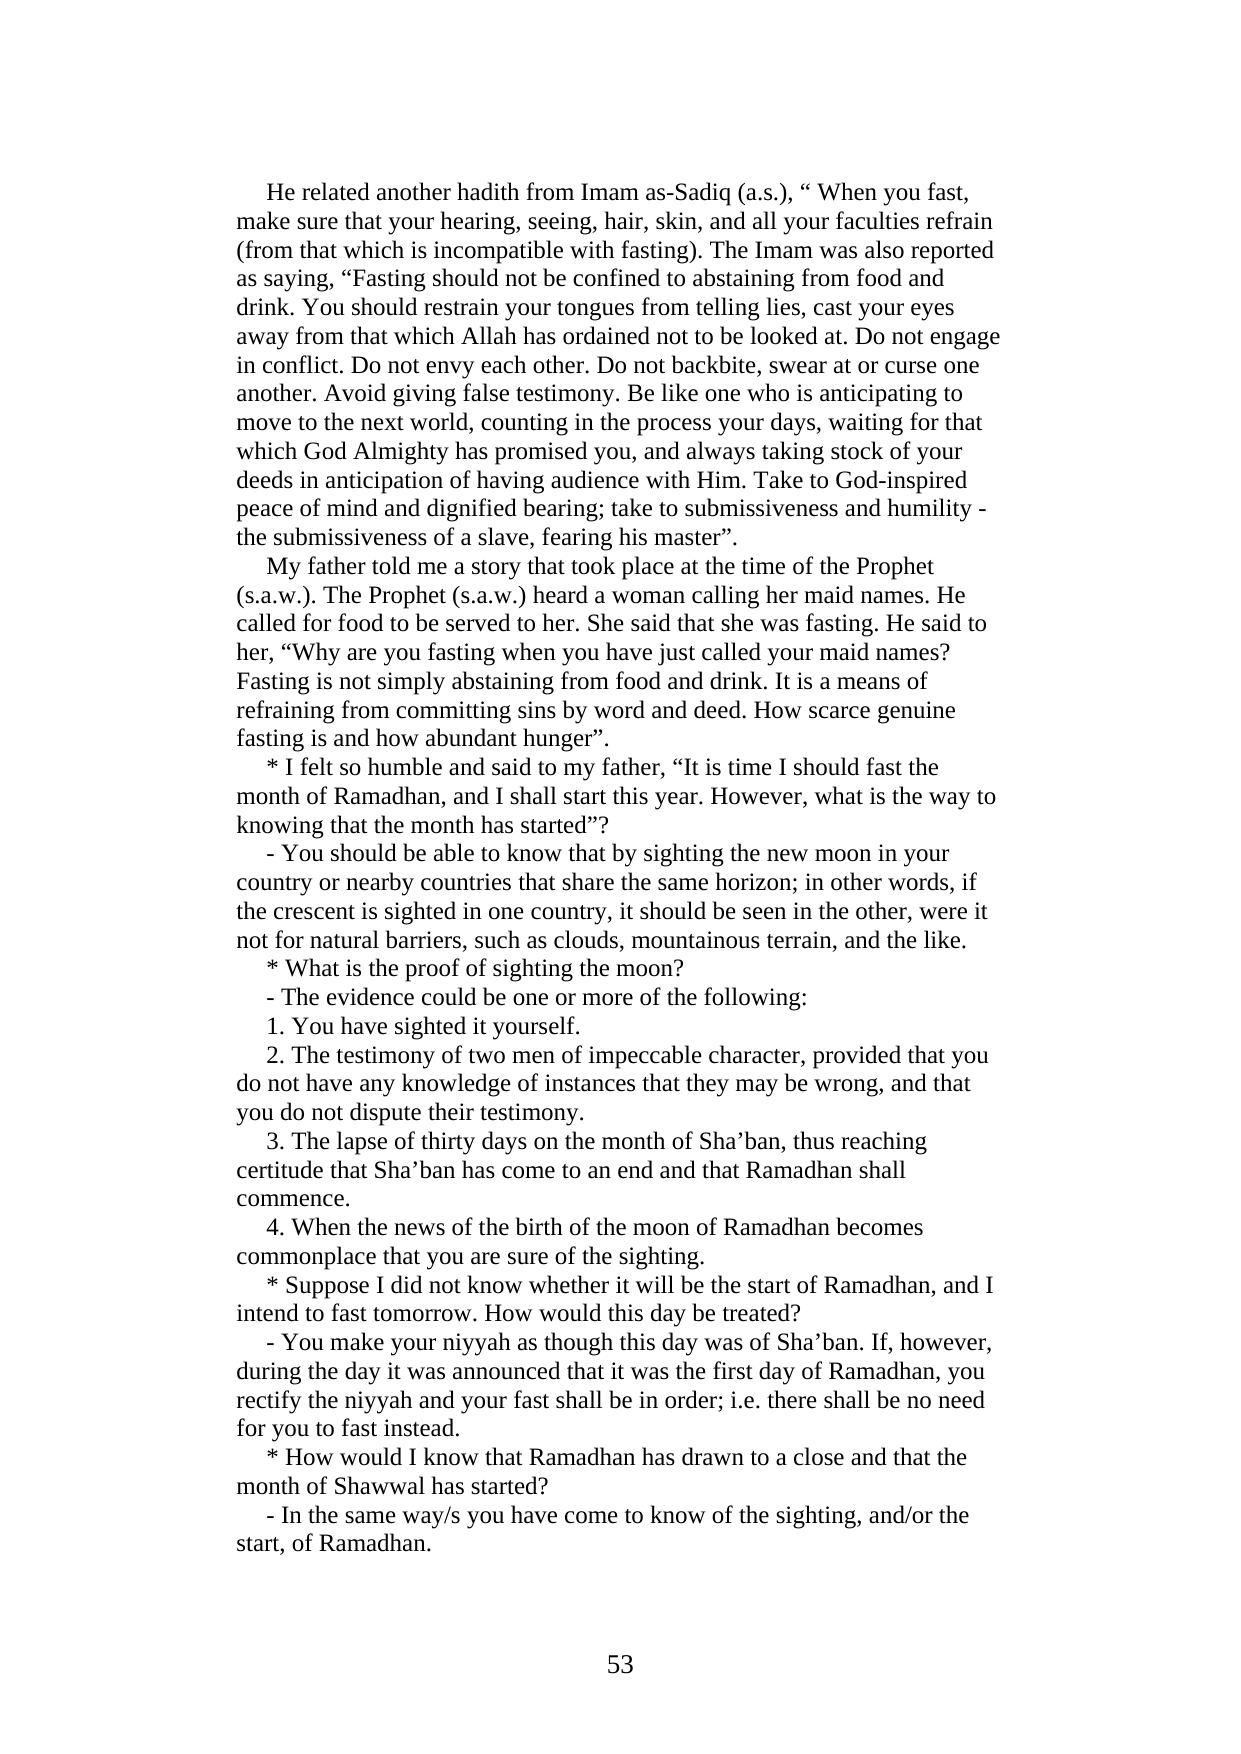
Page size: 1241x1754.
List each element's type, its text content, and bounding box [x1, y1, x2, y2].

text * Suppose I did not know whether it will be the start of Ramadhan, and I intend to fast tomorrow. How would this day be treated? [236, 1270, 1004, 1327]
text - In the same way/s you have come to know of the sighting, and/or the start, of Ramadhan. [236, 1500, 1004, 1557]
text My father told me a story that took place at the time of the Prophet (s.a.w.). The Prophet (s.a.w.) heard a woman calling her maid names. He called for food to be served to her. She said that she was fasting. He said to her, “Why are you fasting when you have just called your maid names? Fasting is not simply abstaining from food and drink. It is a means of refraining from committing sins by word and deed. How scarce genuine fasting is and how abundant hunger”. [236, 551, 1004, 752]
text * What is the proof of sighting the moon? [236, 953, 1004, 982]
text 1. You have sighted it yourself. [236, 1011, 1004, 1040]
text - You make your niyyah as though this day was of Sha’ban. If, however, during the day it was announced that it was the first day of Ramadhan, you rectify the niyyah and your fast shall be in order; i.e. there shall be no need for you to fast instead. [236, 1327, 1004, 1442]
text * I felt so humble and said to my father, “It is time I should fast the month of Ramadhan, and I shall start this year. However, what is the way to knowing that the month has started”? [236, 752, 1004, 838]
text He related another hadith from Imam as-Sadiq (a.s.), “ When you fast, make sure that your hearing, seeing, hair, skin, and all your faculties refrain (from that which is incompatible with fasting). The Imam was also reported as saying, “Fasting should not be confined to abstaining from food and drink. You should restrain your tongues from telling lies, cast your eyes away from that which Allah has ordained not to be looked at. Do not engage in conflict. Do not envy each other. Do not backbite, swear at or curse one another. Avoid giving false testimony. Be like one who is anticipating to move to the next world, counting in the process your days, waiting for that which God Almighty has promised you, and always taking stock of your deeds in anticipation of having audience with Him. Take to God-inspired peace of mind and dignified bearing; take to submissiveness and humility - the submissiveness of a slave, fearing his master”. [236, 177, 1004, 551]
text 2. The testimony of two men of impeccable character, provided that you do not have any knowledge of instances that they may be wrong, and that you do not dispute their testimony. [236, 1040, 1004, 1126]
text 4. When the news of the birth of the moon of Ramadhan becomes commonplace that you are sure of the sighting. [236, 1212, 1004, 1270]
text - The evidence could be one or more of the following: [236, 982, 1004, 1011]
text - You should be able to know that by sighting the new moon in your country or nearby countries that share the same horizon; in other words, if the crescent is sighted in one country, it should be seen in the other, were it not for natural barriers, such as clouds, mountainous terrain, and the like. [236, 838, 1004, 953]
text * How would I know that Ramadhan has drawn to a close and that the month of Shawwal has started? [236, 1442, 1004, 1500]
text 3. The lapse of thirty days on the month of Sha’ban, thus reaching certitude that Sha’ban has come to an end and that Ramadhan shall commence. [236, 1126, 1004, 1212]
